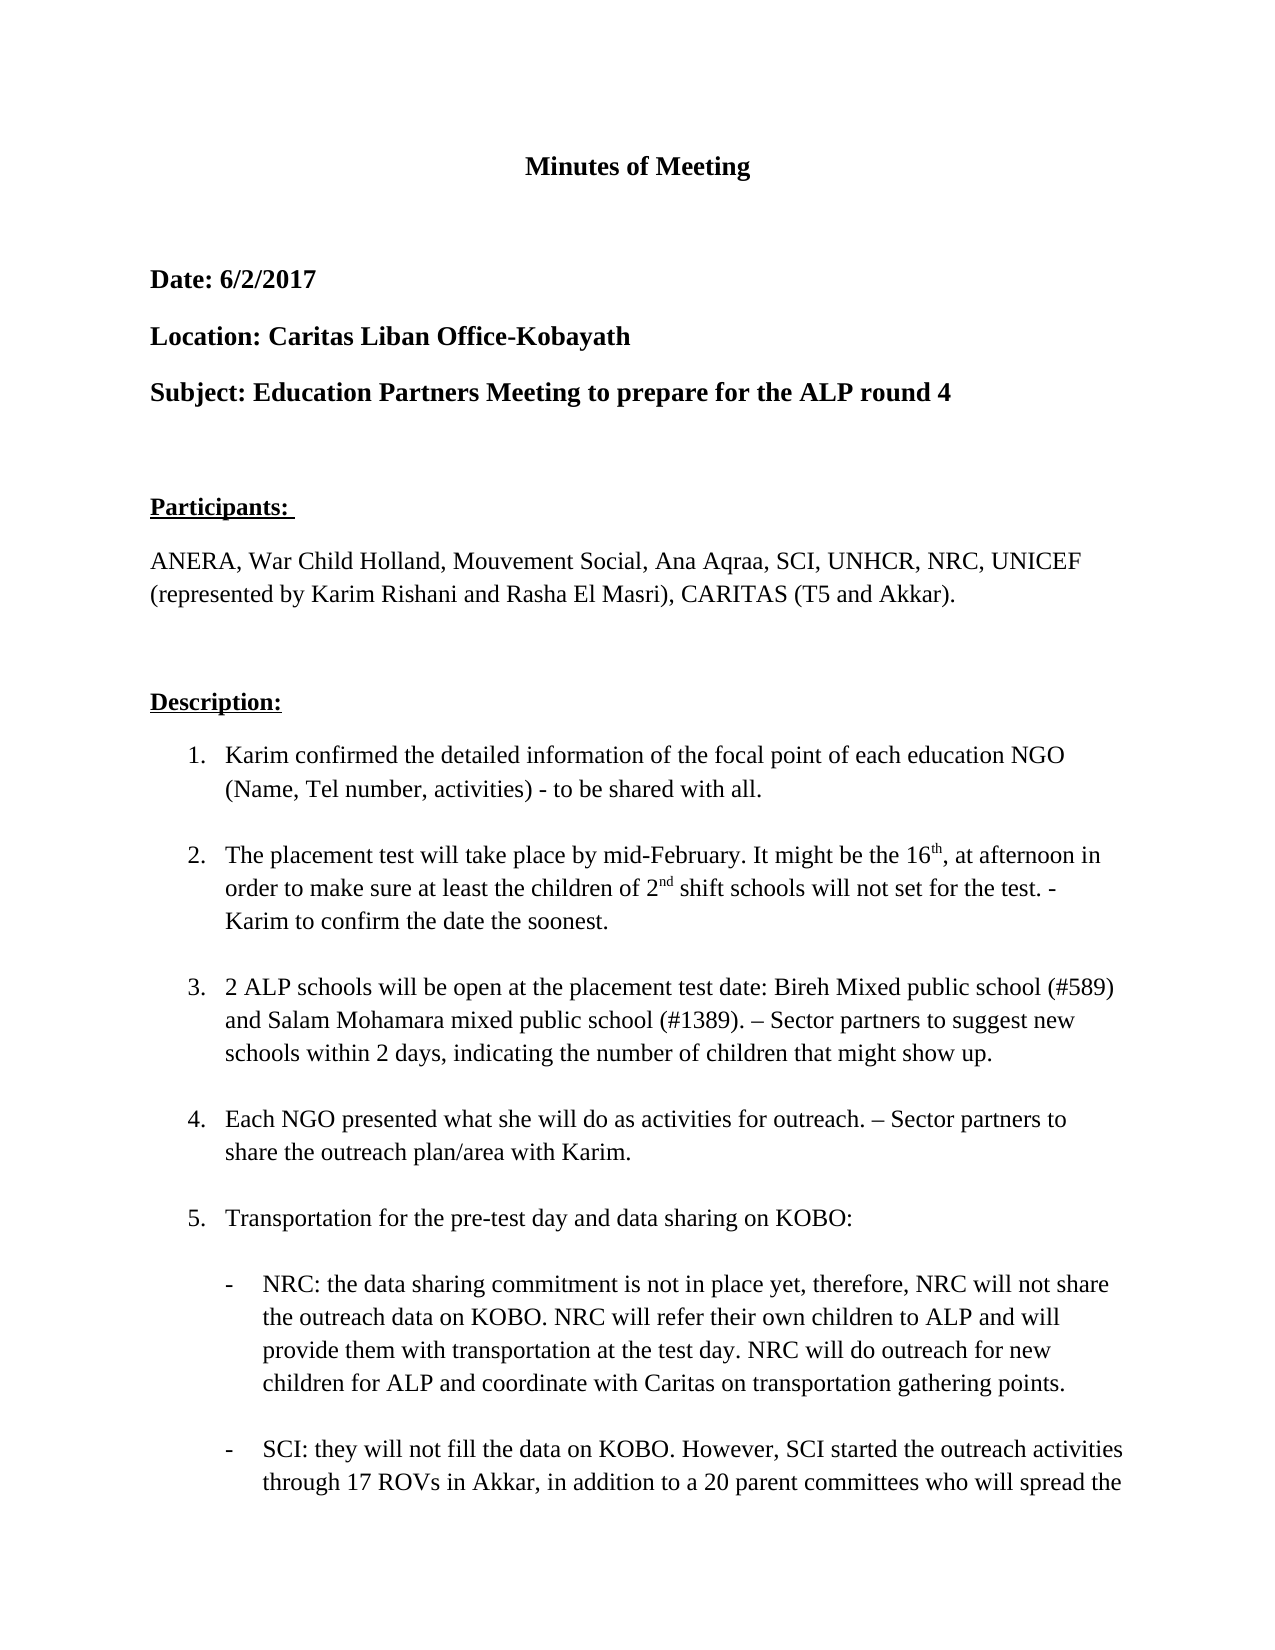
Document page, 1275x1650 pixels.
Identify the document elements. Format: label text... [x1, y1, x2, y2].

text Location: Caritas Liban Office-Kobayath [150, 320, 1125, 351]
list Transportation for the pre-test day and data sharing on KOBO: [187, 1203, 1125, 1232]
text ANERA, War Child Holland, Mouvement Social, Ana Aqraa, SCI, UNHCR, NRC, UNICEF (represented by Karim Rishani and Rasha El Masri), CARITAS (T5 and Akkar). [150, 546, 1125, 608]
text Participants: [150, 492, 1125, 521]
text Date: 6/2/2017 [150, 263, 1125, 294]
list The placement test will take place by mid-February. It might be the 16th, at afternoon in order to make sure at least the children of 2nd shift schools will not set for the test. - Karim to confirm the date the soonest. [187, 840, 1125, 934]
list NRC: the data sharing commitment is not in place yet, therefore, NRC will not share the outreach data on KOBO. NRC will refer their own children to ALP and will provide them with transportation at the test day. NRC will do outreach for new children for ALP and coordinate with Caritas on transportation gathering points. [225, 1269, 1125, 1397]
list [225, 1434, 1125, 1496]
list Karim confirmed the detailed information of the focal point of each education NGO (Name, Tel number, activities) - to be shared with all. [187, 741, 1125, 802]
text Description: [150, 687, 1125, 716]
text Minutes of Meeting [150, 150, 1125, 181]
text Subject: Education Partners Meeting to prepare for the ALP round 4 [150, 376, 1125, 407]
list 2 ALP schools will be open at the placement test date: Bireh Mixed public school (#589) and Salam Mohamara mixed public school (#1389). – Sector partners to suggest new schools within 2 days, indicating the number of children that might show up. [187, 972, 1125, 1067]
list Each NGO presented what she will do as activities for outreach. – Sector partners to share the outreach plan/area with Karim. [187, 1104, 1125, 1166]
